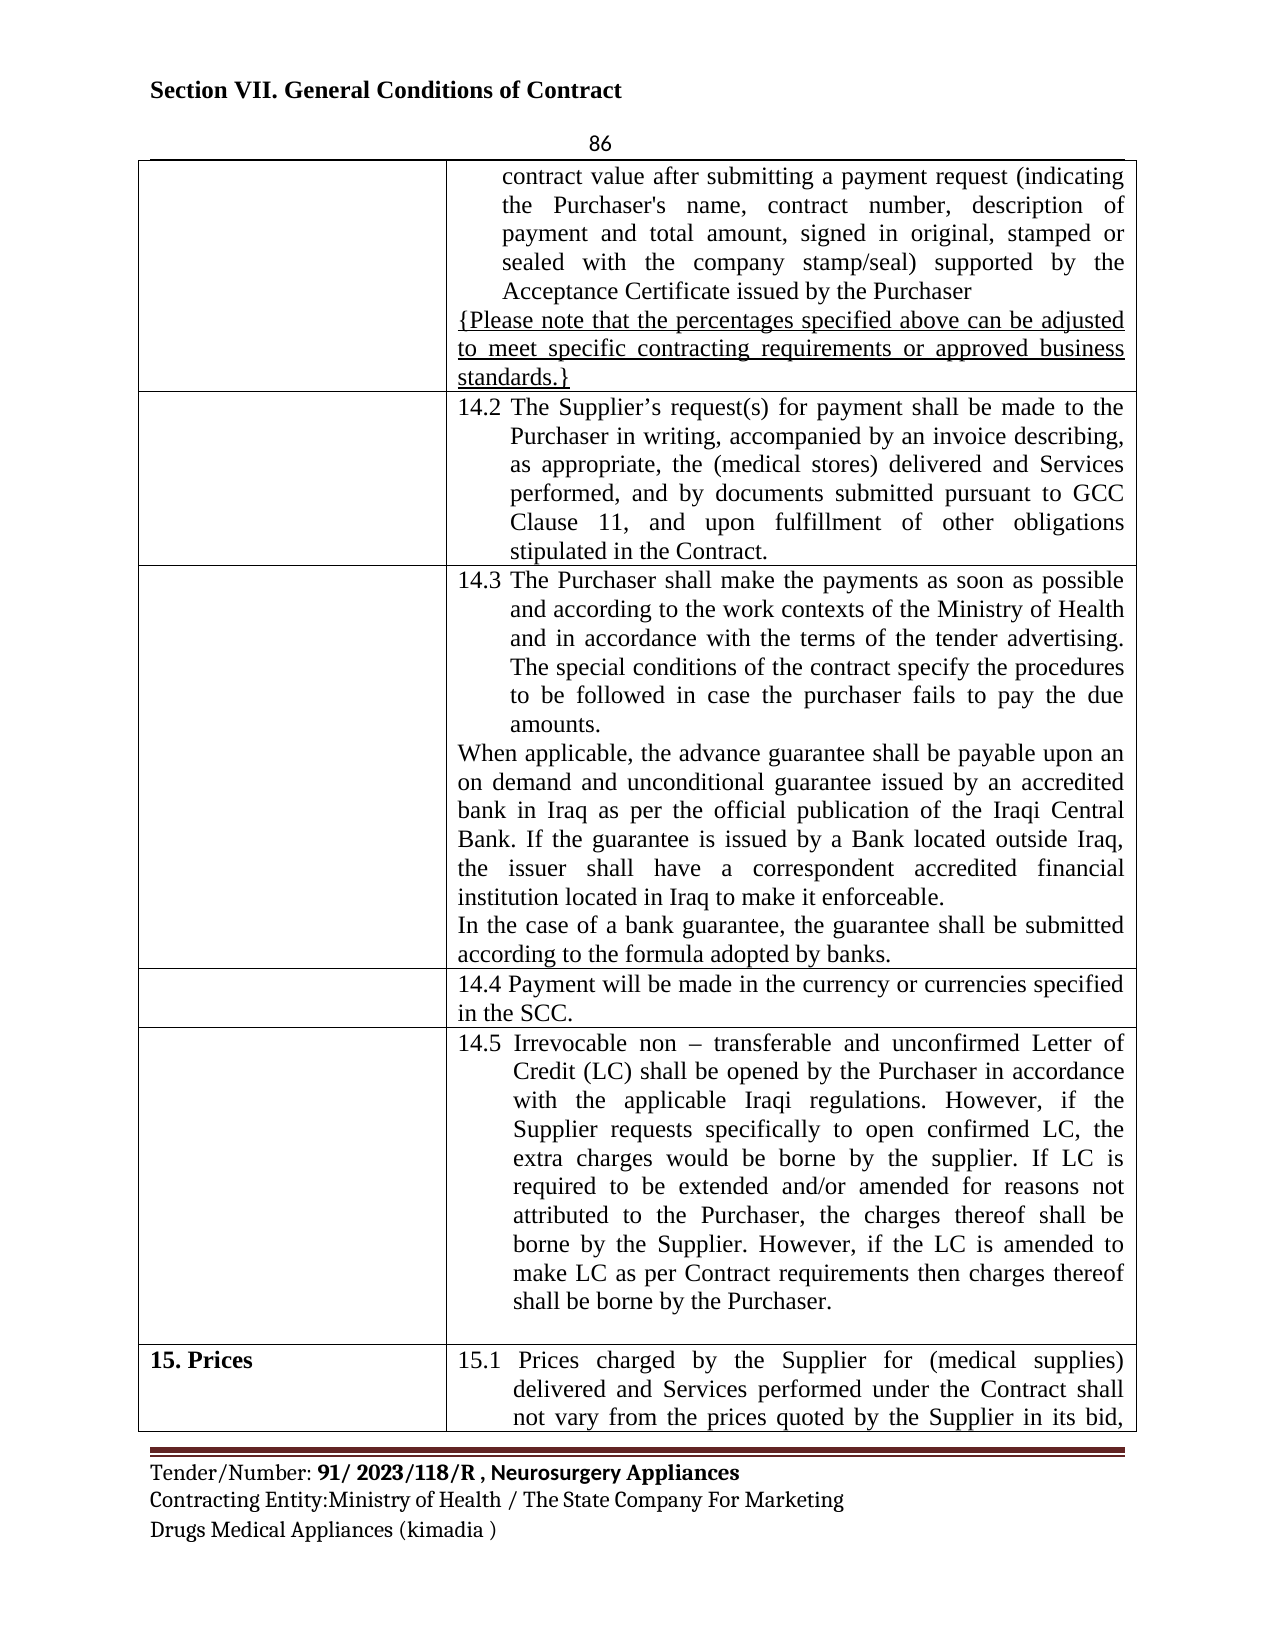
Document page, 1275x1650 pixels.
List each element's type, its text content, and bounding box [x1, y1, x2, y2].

table_header [139, 161, 446, 391]
table_cell [139, 566, 446, 968]
table_cell [139, 1028, 446, 1344]
table_cell [139, 969, 446, 1027]
table_cell 15. Prices [139, 1345, 446, 1431]
table_cell 14.2 The Supplier’s request(s) for payment shall be made to the Purchaser in writing, accompanied by an invoice describing, as appropriate, the (medical stores) delivered and Services performed, and by documents submitted pursuant to GCC Clause 11, and upon fulfillment of other obligations stipulated in the Contract. [447, 392, 1136, 564]
table_cell 14.3 The Purchaser shall make the payments as soon as possible and according to the work contexts of the Ministry of Health and in accordance with the terms of the tender advertising. The special conditions of the contract specify the procedures to be followed in case the purchaser fails to pay the due amounts. When applicable, the advance guarantee shall be payable upon an on demand and unconditional guarantee issued by an accredited bank in Iraq as per the official publication of the Iraqi Central Bank. If the guarantee is issued by a Bank located outside Iraq, the issuer shall have a correspondent accredited financial institution located in Iraq to make it enforceable. In the case of a bank guarantee, the guarantee shall be submitted according to the formula adopted by banks. [447, 566, 1136, 968]
table_cell 14.4 Payment will be made in the currency or currencies specified in the SCC. [447, 969, 1136, 1027]
table_cell [139, 392, 446, 564]
table_cell 14.5 Irrevocable non – transferable and unconfirmed Letter of Credit (LC) shall be opened by the Purchaser in accordance with the applicable Iraqi regulations. However, if the Supplier requests specifically to open confirmed LC, the extra charges would be borne by the supplier. If LC is required to be extended and/or amended for reasons not attributed to the Purchaser, the charges thereof shall be borne by the Supplier. However, if the LC is amended to make LC as per Contract requirements then charges thereof shall be borne by the Purchaser. [447, 1028, 1136, 1344]
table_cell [447, 1345, 1136, 1431]
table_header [447, 161, 1136, 391]
